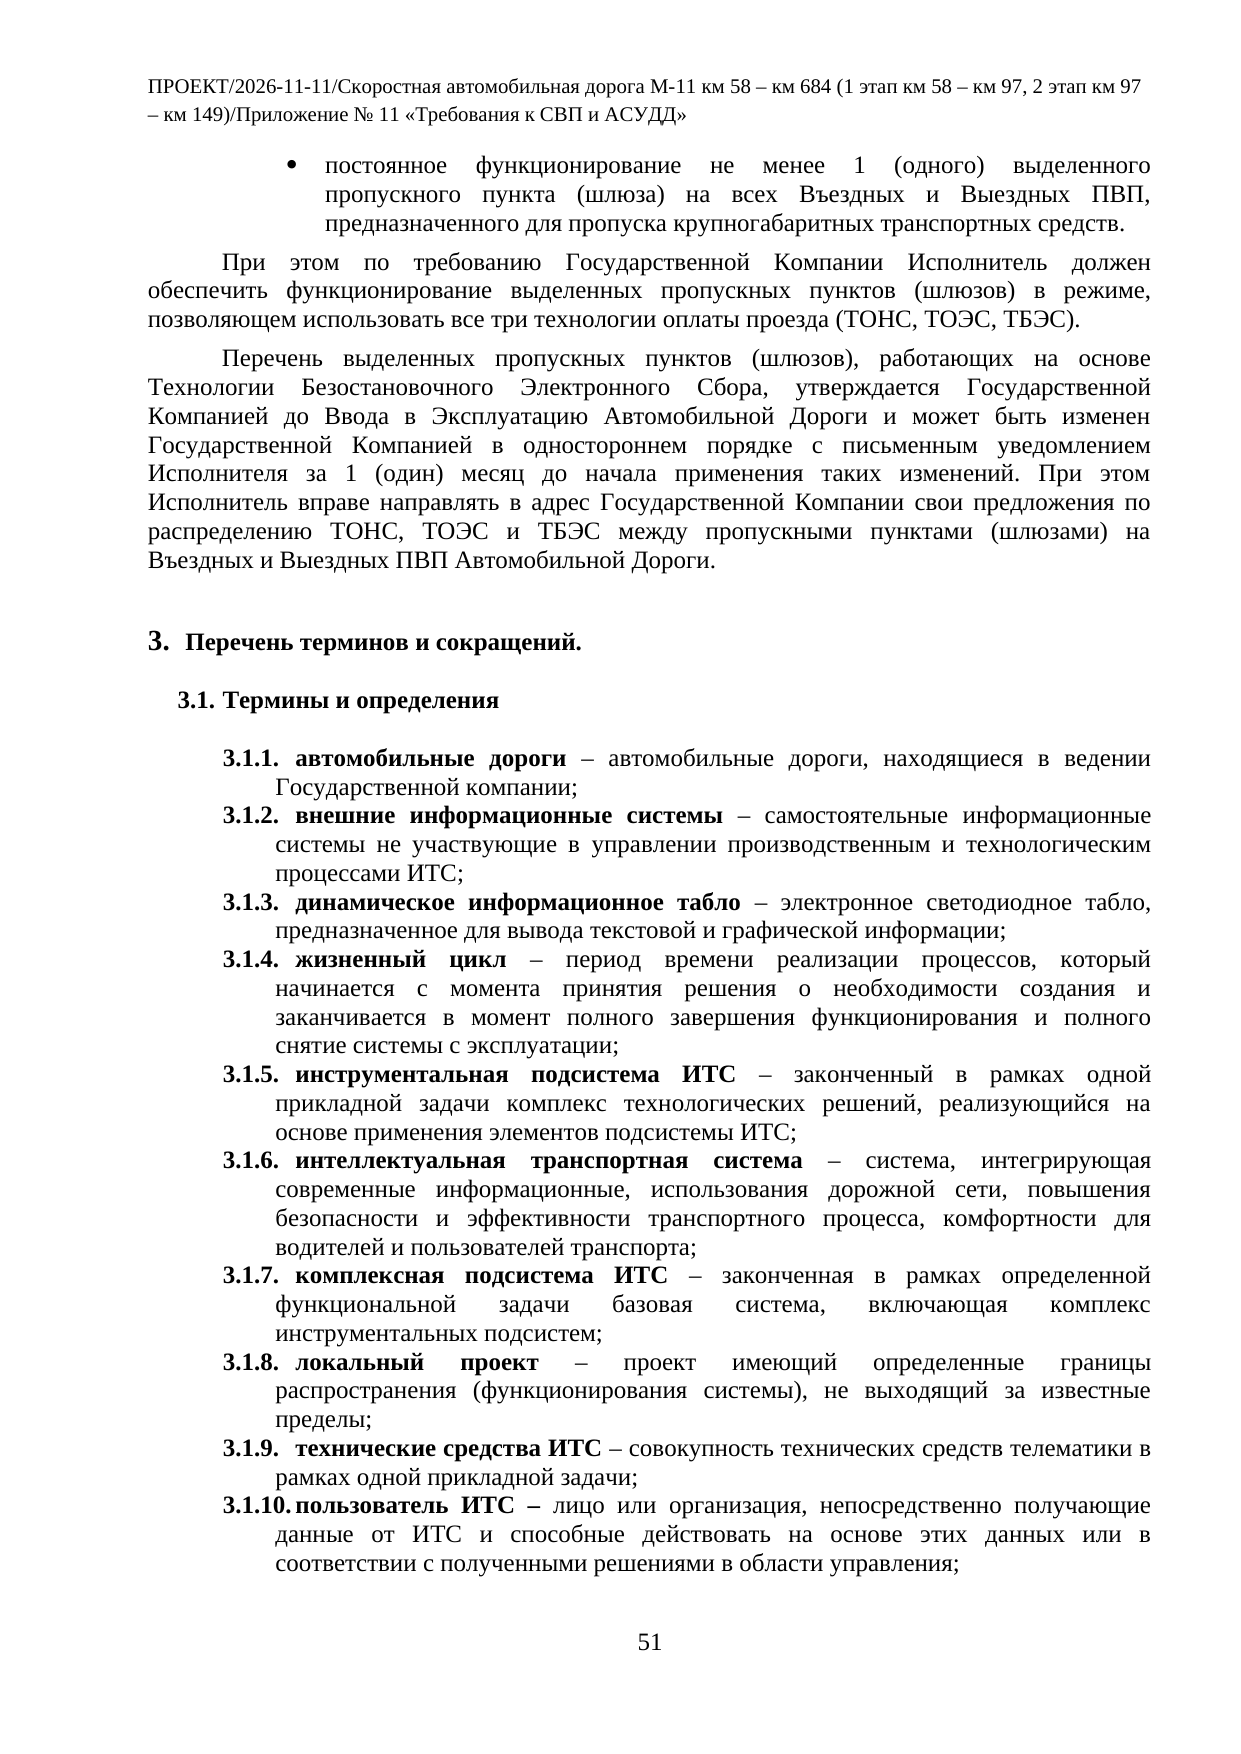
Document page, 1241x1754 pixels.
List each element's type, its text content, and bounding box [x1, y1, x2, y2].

text При этом по требованию Государственной Компании Исполнитель должен обеспечить функционирование выделенных пропускных пунктов (шлюзов) в режиме, позволяющем использовать все три технологии оплаты проезда (ТОНС, ТОЭС, ТБЭС). [148, 247, 1152, 333]
list комплексная подсистема ИТС – законченная в рамках определенной функциональной задачи базовая система, включающая комплекс инструментальных подсистем; [223, 1260, 1152, 1347]
list динамическое информационное табло – электронное светодиодное табло, предназначенное для вывода текстовой и графической информации; [223, 887, 1152, 944]
list Термины и определения [177, 685, 1152, 714]
list локальный проект – проект имеющий определенные границы распространения (функционирования системы), не выходящий за известные пределы; [223, 1347, 1152, 1433]
list инструментальная подсистема ИТС – законченный в рамках одной прикладной задачи комплекс технологических решений, реализующийся на основе применения элементов подсистемы ИТС; [223, 1059, 1152, 1145]
list автомобильные дороги – автомобильные дороги, находящиеся в ведении Государственной компании; [223, 743, 1152, 800]
list интеллектуальная транспортная система – система, интегрирующая современные информационные, использования дорожной сети, повышения безопасности и эффективности транспортного процесса, комфортности для водителей и пользователей транспорта; [223, 1145, 1152, 1260]
list технические средства ИТС – совокупность технических средств телематики в рамках одной прикладной задачи; [223, 1433, 1152, 1490]
text Перечень выделенных пропускных пунктов (шлюзов), работающих на основе Технологии Безостановочного Электронного Сбора, утверждается Государственной Компанией до Ввода в Эксплуатацию Автомобильной Дороги и может быть изменен Государственной Компанией в одностороннем порядке с письменным уведомлением Исполнителя за 1 (один) месяц до начала применения таких изменений. При этом Исполнитель вправе направлять в адрес Государственной Компании свои предложения по распределению ТОНС, ТОЭС и ТБЭС между пропускными пунктами (шлюзами) на Въездных и Выездных ПВП Автомобильной Дороги. [148, 343, 1152, 573]
list постоянное функционирование не менее 1 (одного) выделенного пропускного пункта (шлюза) на всех Въездных и Выездных ПВП, предназначенного для пропуска крупногабаритных транспортных средств. [287, 150, 1152, 236]
list Перечень терминов и сокращений. [148, 623, 1152, 657]
list внешние информационные системы – самостоятельные информационные системы не участвующие в управлении производственным и технологическим процессами ИТС; [223, 800, 1152, 887]
list жизненный цикл – период времени реализации процессов, который начинается с момента принятия решения о необходимости создания и заканчивается в момент полного завершения функционирования и полного снятие системы с эксплуатации; [223, 944, 1152, 1059]
list пользователь ИТС – лицо или организация, непосредственно получающие данные от ИТС и способные действовать на основе этих данных или в соответствии с полученными решениями в области управления; [223, 1490, 1152, 1577]
